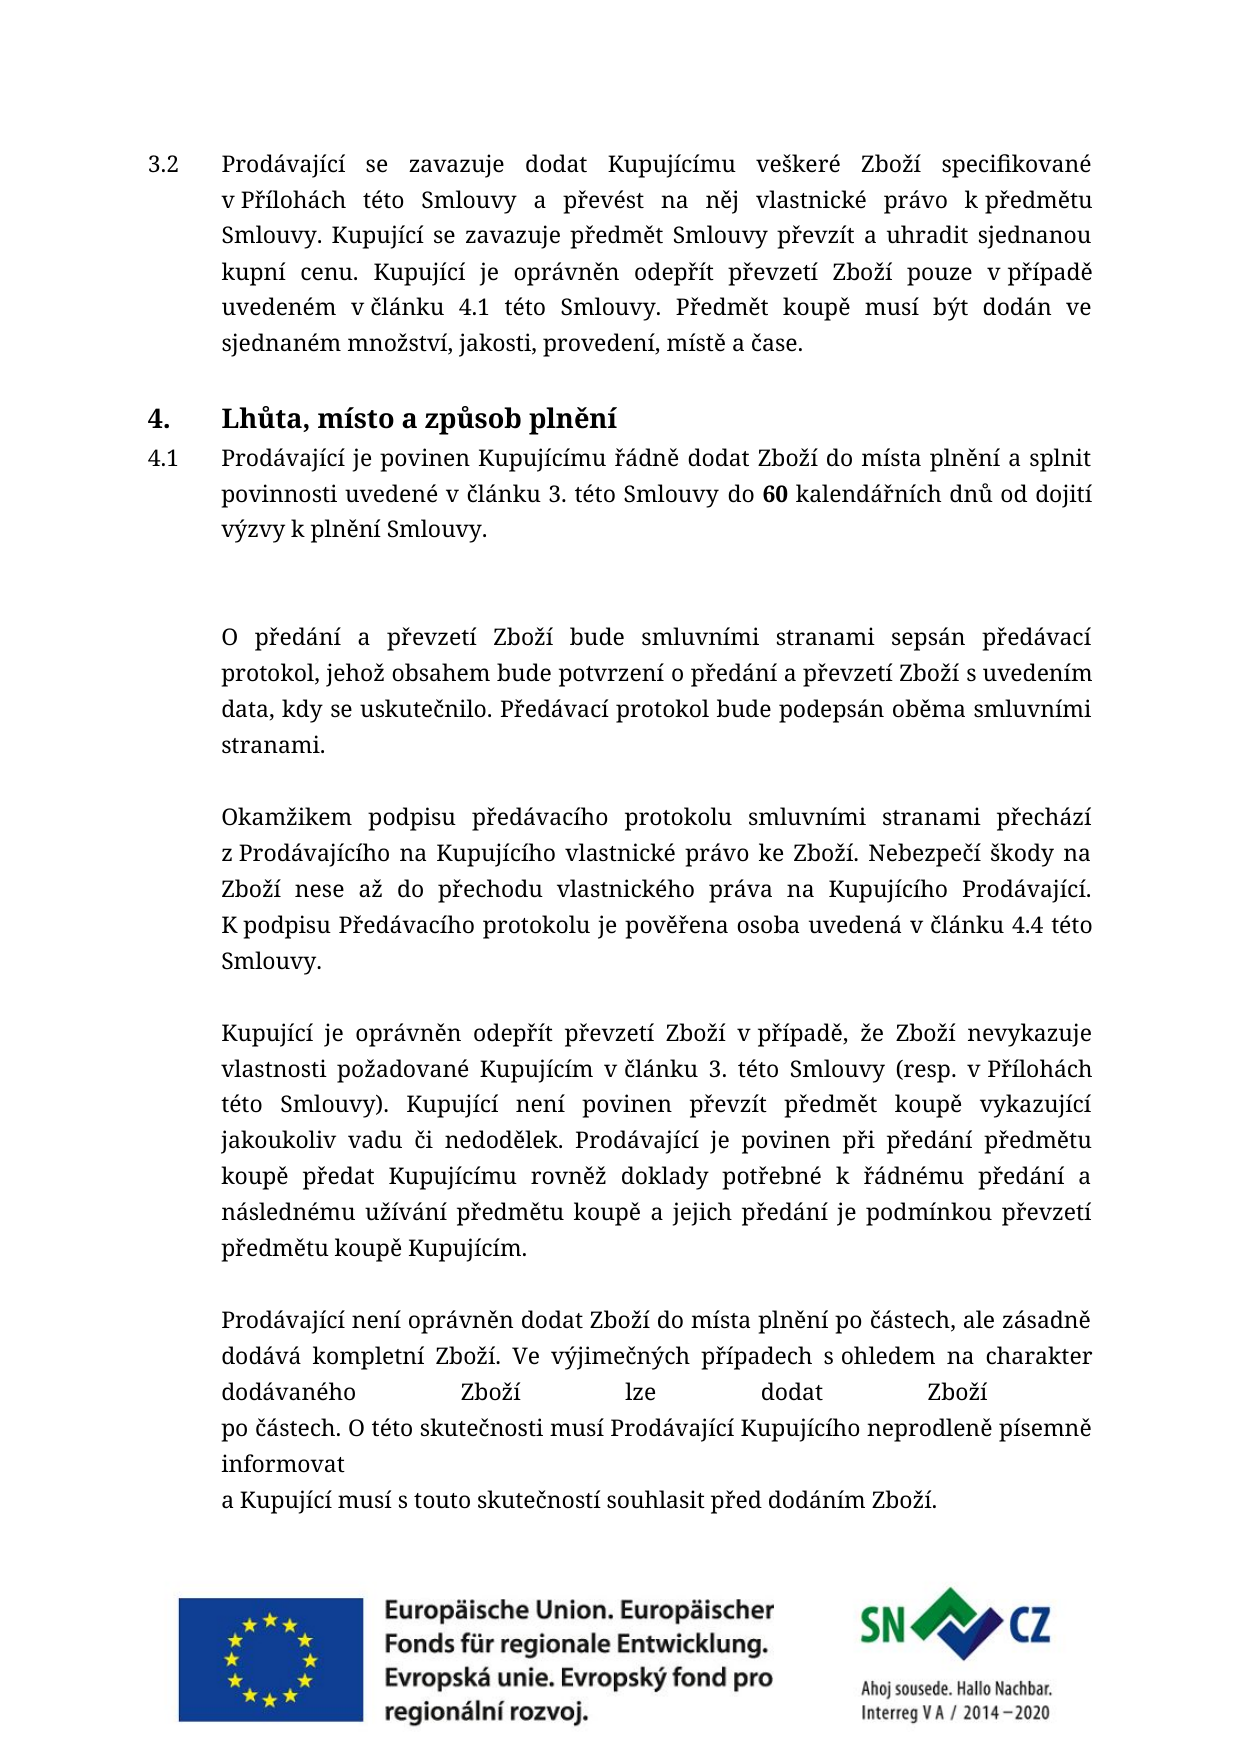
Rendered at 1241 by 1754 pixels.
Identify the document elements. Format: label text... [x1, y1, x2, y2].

text 4. Lhůta, místo a způsob plnění [148, 399, 1093, 436]
text Okamžikem podpisu předávacího protokolu smluvními stranami přechází z Prodávajícího na Kupujícího vlastnické právo ke Zboží. Nebezpečí škody na Zboží nese až do přechodu vlastnického práva na Kupujícího Prodávající. K podpisu Předávacího protokolu je pověřena osoba uvedená v článku 4.4 této Smlouvy. [221, 801, 1093, 976]
text Prodávající není oprávněn dodat Zboží do místa plnění po částech, ale zásadně dodává kompletní Zboží. Ve výjimečných případech s ohledem na charakter dodávaného Zboží lze dodat Zboží po částech. O této skutečnosti musí Prodávající Kupujícího neprodleně písemně informovat a Kupující musí s touto skutečností souhlasit před dodáním Zboží. [221, 1304, 1093, 1515]
list Prodávající se zavazuje dodat Kupujícímu veškeré Zboží specifikované v Přílohách této Smlouvy a převést na něj vlastnické právo k předmětu Smlouvy. Kupující se zavazuje předmět Smlouvy převzít a uhradit sjednanou kupní cenu. Kupující je oprávněn odepřít převzetí Zboží pouze v případě uvedeném v článku 4.1 této Smlouvy. Předmět koupě musí být dodán ve sjednaném množství, jakosti, provedení, místě a čase. [148, 148, 1093, 358]
text O předání a převzetí Zboží bude smluvními stranami sepsán předávací protokol, jehož obsahem bude potvrzení o předání a převzetí Zboží s uvedením data, kdy se uskutečnilo. Předávací protokol bude podepsán oběma smluvními stranami. [221, 621, 1093, 760]
picture [147, 1564, 1093, 1754]
text Kupující je oprávněn odepřít převzetí Zboží v případě, že Zboží nevykazuje vlastnosti požadované Kupujícím v článku 3. této Smlouvy (resp. v Přílohách této Smlouvy). Kupující není povinen převzít předmět koupě vykazující jakoukoliv vadu či nedodělek. Prodávající je povinen při předání předmětu koupě předat Kupujícímu rovněž doklady potřebné k řádnému předání a následnému užívání předmětu koupě a jejich předání je podmínkou převzetí předmětu koupě Kupujícím. [221, 1017, 1093, 1263]
text 4.1 Prodávající je povinen Kupujícímu řádně dodat Zboží do místa plnění a splnit povinnosti uvedené v článku 3. této Smlouvy do 60 kalendářních dnů od dojití výzvy k plnění Smlouvy. [148, 442, 1093, 545]
